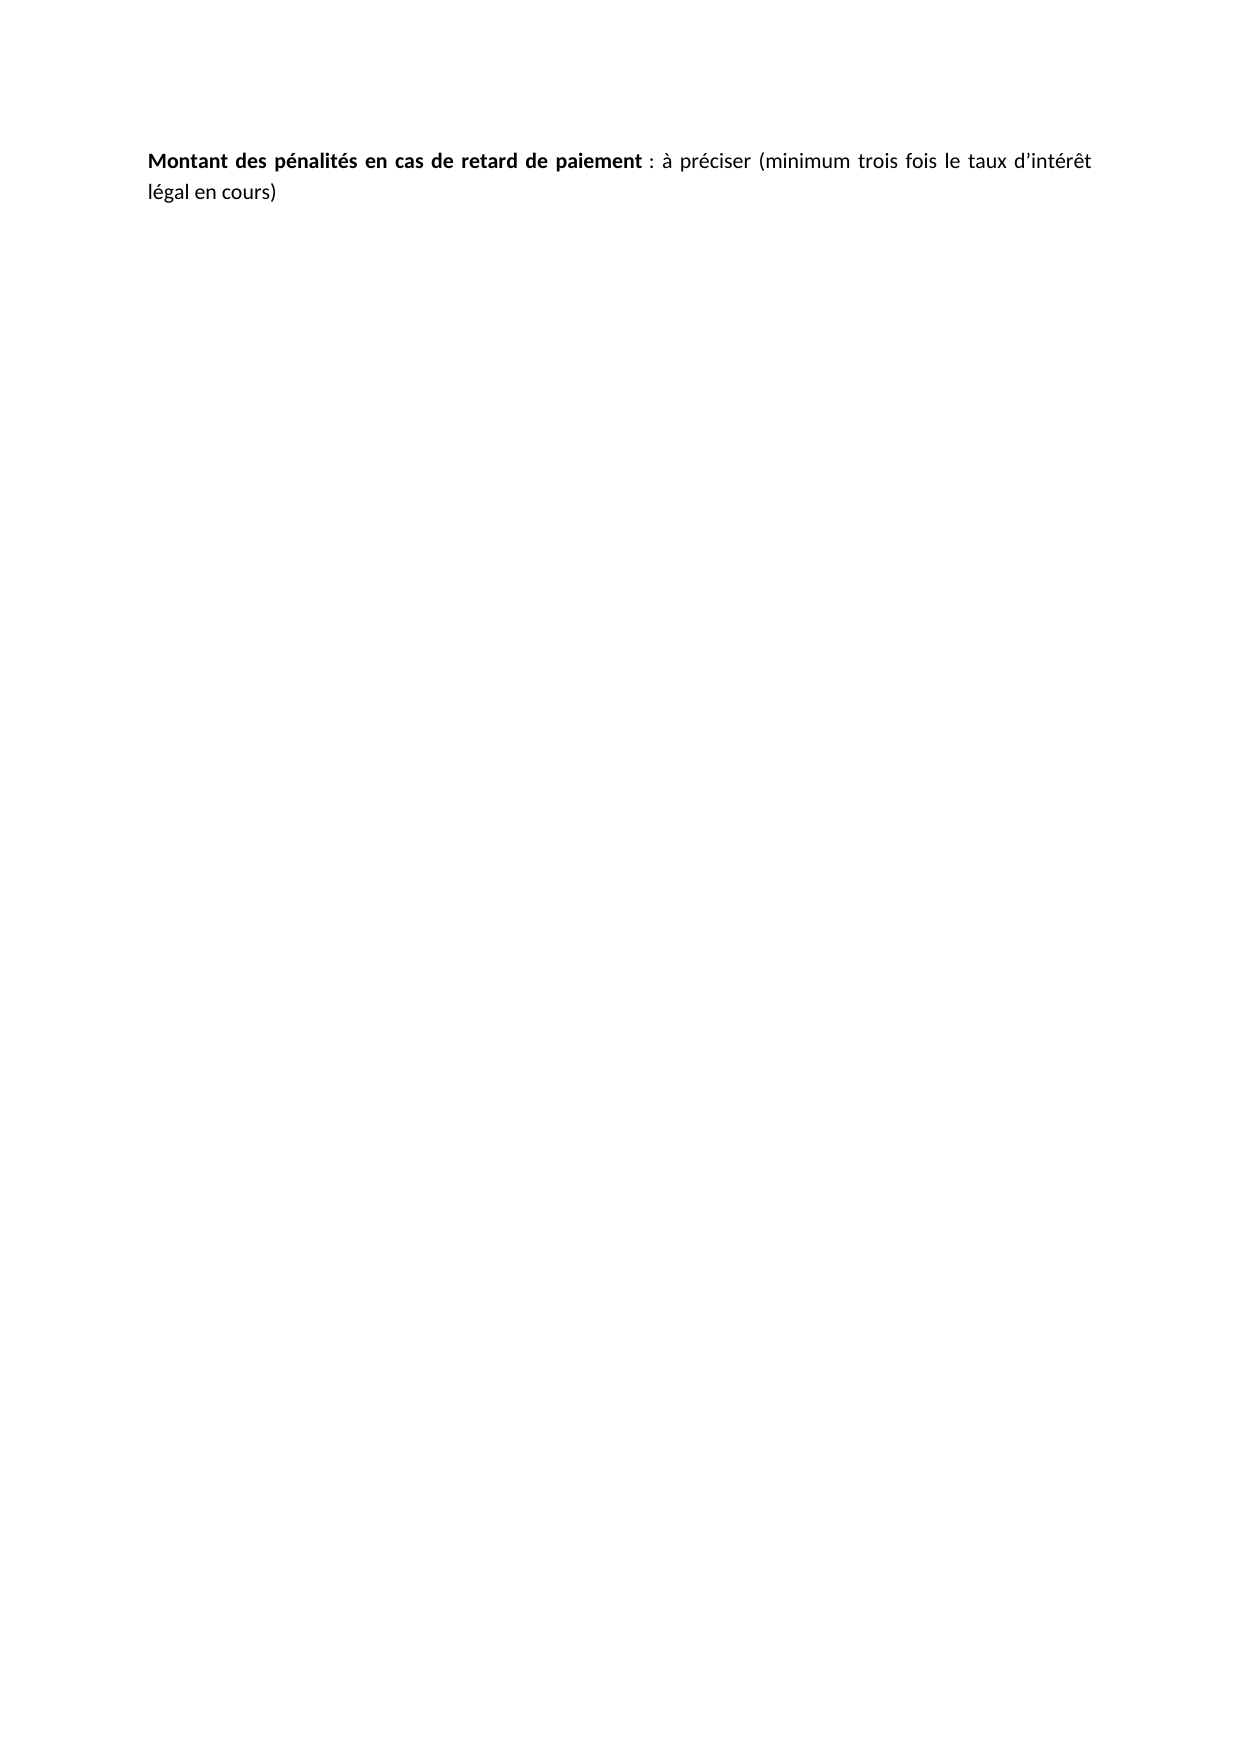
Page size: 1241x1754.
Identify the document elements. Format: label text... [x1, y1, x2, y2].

text Montant des pénalités en cas de retard de paiement : à préciser (minimum trois fois le taux d’intérêt légal en cours) [148, 148, 1093, 205]
